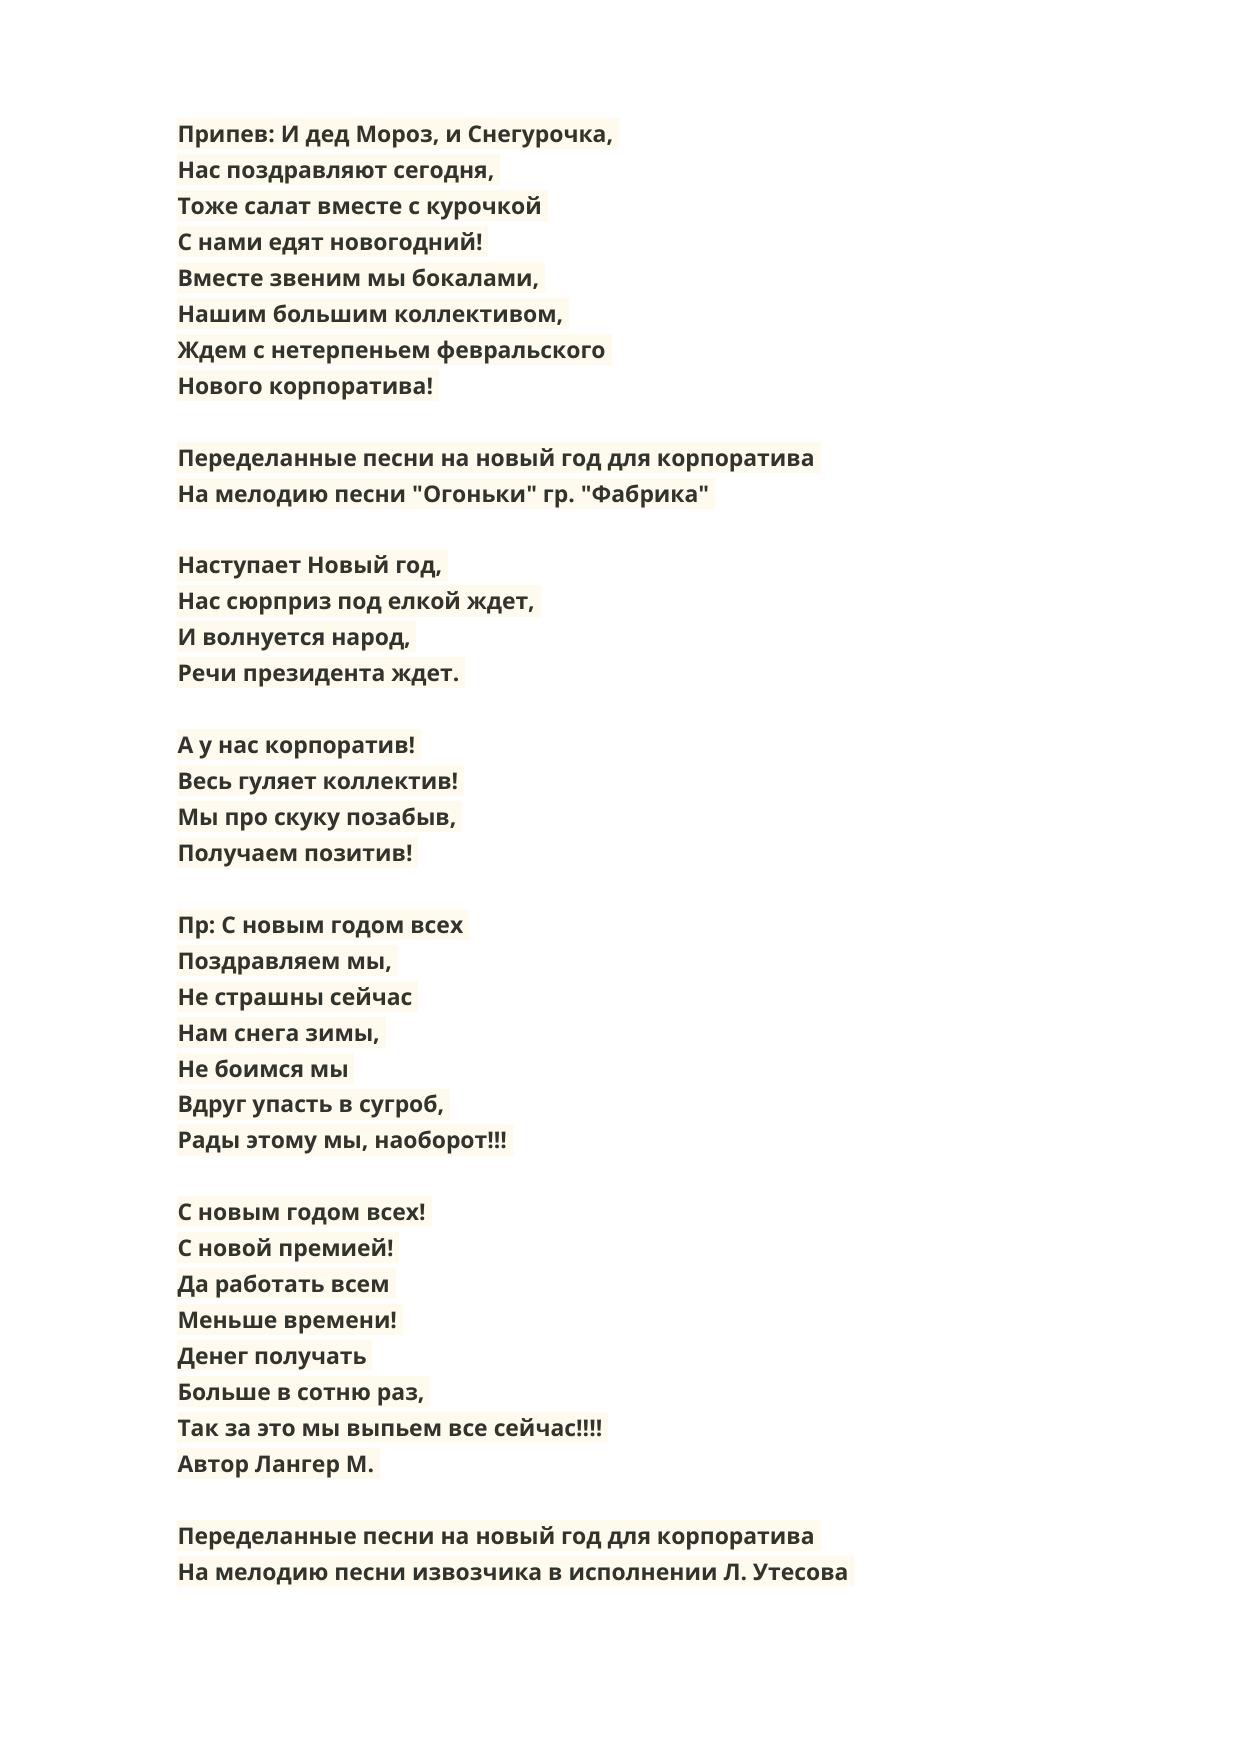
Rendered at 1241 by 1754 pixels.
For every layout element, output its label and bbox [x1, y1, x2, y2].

text [177, 118, 1152, 1623]
